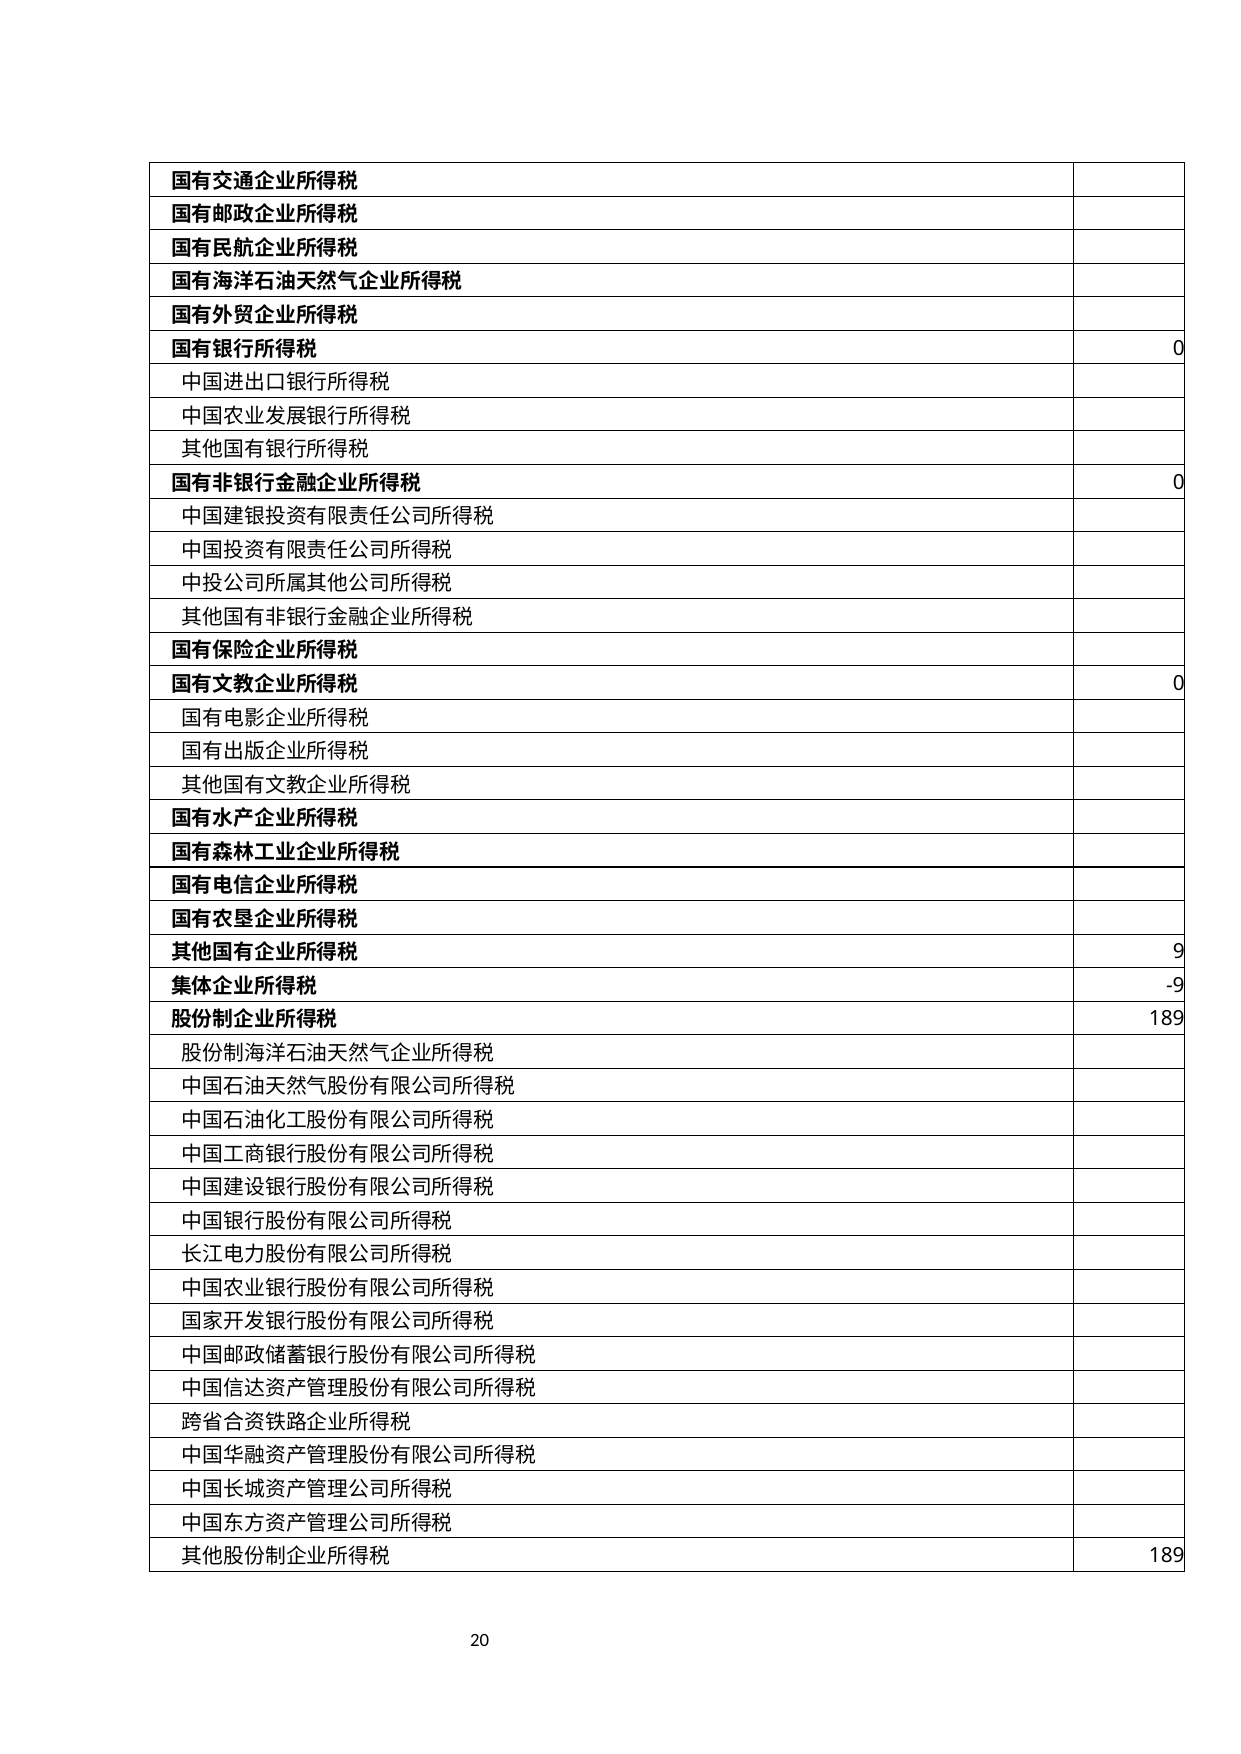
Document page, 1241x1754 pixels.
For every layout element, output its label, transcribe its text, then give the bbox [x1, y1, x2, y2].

table_cell 国有外贸企业所得税 [150, 297, 1073, 330]
table_cell [1074, 700, 1184, 732]
table_cell [1074, 566, 1184, 598]
table_cell 0 [1074, 666, 1184, 699]
table_cell [1074, 1438, 1184, 1470]
table_cell [1074, 1371, 1184, 1403]
table_cell 国有银行所得税 [150, 331, 1073, 363]
table_cell 国有保险企业所得税 [150, 633, 1073, 665]
table_cell 中国建设银行股份有限公司所得税 [150, 1169, 1073, 1202]
table_cell [1074, 364, 1184, 397]
table_cell 中国信达资产管理股份有限公司所得税 [150, 1371, 1073, 1403]
table_cell [1074, 264, 1184, 296]
table_cell 中投公司所属其他公司所得税 [150, 566, 1073, 598]
table_cell [1074, 800, 1184, 833]
table_cell 9 [1074, 935, 1184, 967]
table_cell 国有文教企业所得税 [150, 666, 1073, 699]
table_cell [1074, 767, 1184, 799]
table_cell [1074, 1169, 1184, 1202]
table_cell [1074, 1505, 1184, 1537]
table_cell [1074, 1069, 1184, 1101]
table_cell 中国工商银行股份有限公司所得税 [150, 1136, 1073, 1168]
table_cell [1074, 733, 1184, 766]
table_cell 跨省合资铁路企业所得税 [150, 1404, 1073, 1437]
table_cell 国有邮政企业所得税 [150, 197, 1073, 229]
table_cell [1074, 633, 1184, 665]
table_cell 中国建银投资有限责任公司所得税 [150, 499, 1073, 531]
table_cell 中国投资有限责任公司所得税 [150, 532, 1073, 564]
table_cell [1074, 1102, 1184, 1135]
table_cell 0 [1074, 331, 1184, 363]
table_cell 国有非银行金融企业所得税 [150, 465, 1073, 497]
table_cell [1074, 1404, 1184, 1437]
table_cell 其他国有非银行金融企业所得税 [150, 599, 1073, 632]
table_cell 中国石油天然气股份有限公司所得税 [150, 1069, 1073, 1101]
table_cell 集体企业所得税 [150, 968, 1073, 1001]
table_cell 中国华融资产管理股份有限公司所得税 [150, 1438, 1073, 1470]
table_cell 其他国有文教企业所得税 [150, 767, 1073, 799]
table_cell [1074, 1337, 1184, 1369]
table_cell [1074, 1270, 1184, 1302]
table_cell 其他国有企业所得税 [150, 935, 1073, 967]
table_cell [1074, 1035, 1184, 1068]
table_cell 股份制企业所得税 [150, 1002, 1073, 1034]
table_cell [1074, 499, 1184, 531]
table_cell 中国长城资产管理公司所得税 [150, 1471, 1073, 1504]
table_cell 中国银行股份有限公司所得税 [150, 1203, 1073, 1235]
table_cell [1074, 1203, 1184, 1235]
table_cell [1074, 868, 1184, 900]
table_cell [1074, 599, 1184, 632]
table_cell [1074, 230, 1184, 263]
table_cell [1074, 163, 1184, 196]
table_cell [1074, 1136, 1184, 1168]
table_cell 0 [1074, 465, 1184, 497]
table_cell 中国农业银行股份有限公司所得税 [150, 1270, 1073, 1302]
table_cell 国有民航企业所得税 [150, 230, 1073, 263]
table_cell 长江电力股份有限公司所得税 [150, 1236, 1073, 1269]
table_cell [1074, 532, 1184, 564]
table_cell [1074, 834, 1184, 866]
table_cell 国家开发银行股份有限公司所得税 [150, 1304, 1073, 1336]
table_cell [1074, 297, 1184, 330]
table_cell 中国石油化工股份有限公司所得税 [150, 1102, 1073, 1135]
table_cell 国有农垦企业所得税 [150, 901, 1073, 933]
table_cell 国有森林工业企业所得税 [150, 834, 1073, 866]
table_cell 中国东方资产管理公司所得税 [150, 1505, 1073, 1537]
table_cell 国有水产企业所得税 [150, 800, 1073, 833]
table_cell [1074, 1236, 1184, 1269]
table_cell 中国进出口银行所得税 [150, 364, 1073, 397]
table_cell [1074, 197, 1184, 229]
table_cell [1074, 1304, 1184, 1336]
table_cell [1074, 901, 1184, 933]
table_cell [1074, 1471, 1184, 1504]
table_cell 国有出版企业所得税 [150, 733, 1073, 766]
table_cell 国有海洋石油天然气企业所得税 [150, 264, 1073, 296]
table_cell 189 [1074, 1002, 1184, 1034]
table_cell [1074, 398, 1184, 430]
table_cell 国有电信企业所得税 [150, 868, 1073, 900]
table_cell 股份制海洋石油天然气企业所得税 [150, 1035, 1073, 1068]
table_cell 189 [1074, 1538, 1184, 1571]
table_cell -9 [1074, 968, 1184, 1001]
table_cell 国有电影企业所得税 [150, 700, 1073, 732]
table_cell [1074, 431, 1184, 464]
table_cell 中国邮政储蓄银行股份有限公司所得税 [150, 1337, 1073, 1369]
table_cell 中国农业发展银行所得税 [150, 398, 1073, 430]
table_cell 国有交通企业所得税 [150, 163, 1073, 196]
table_cell 其他国有银行所得税 [150, 431, 1073, 464]
table_cell 其他股份制企业所得税 [150, 1538, 1073, 1571]
